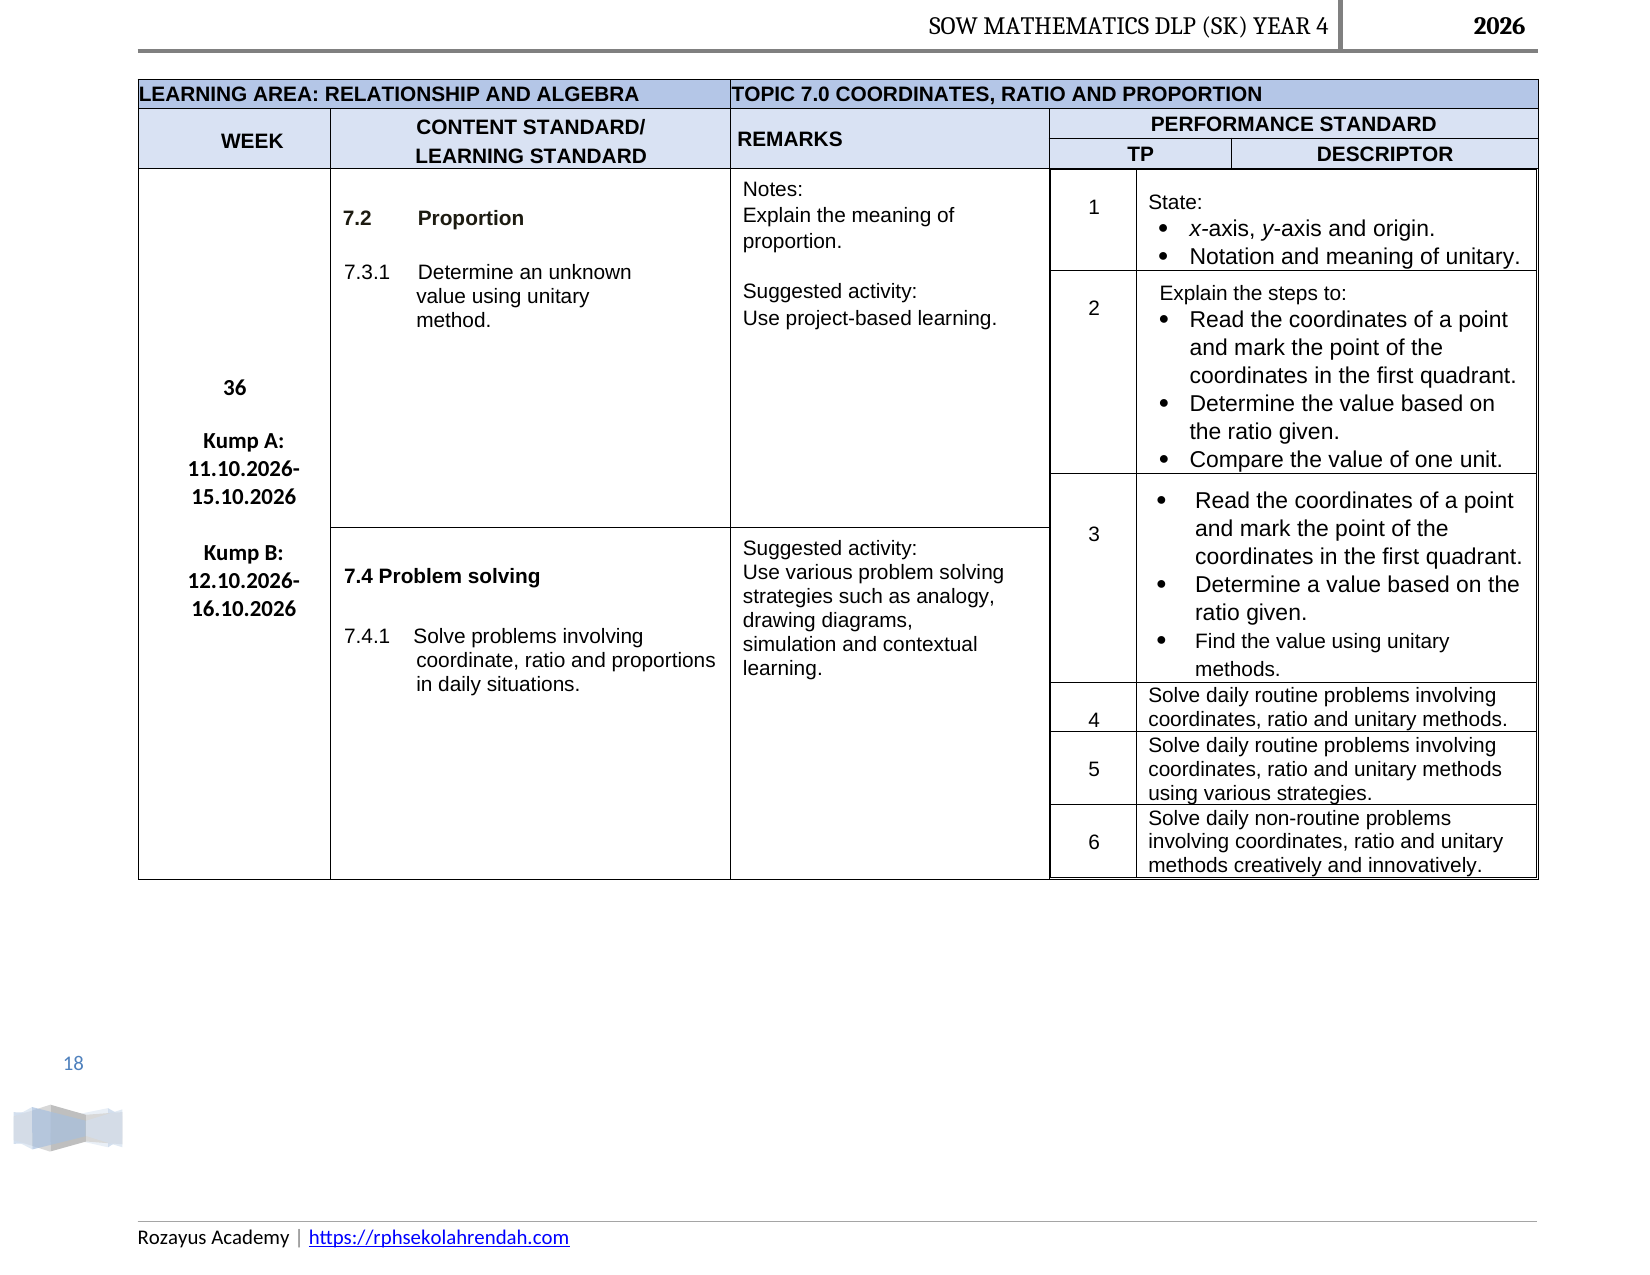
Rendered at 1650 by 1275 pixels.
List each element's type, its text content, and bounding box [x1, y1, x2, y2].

table_cell [1051, 271, 1136, 473]
table_cell WEEK [139, 109, 330, 168]
table_header TOPIC 7.0 COORDINATES, RATIO AND PROPORTION [731, 80, 1538, 108]
table_cell REMARKS [731, 109, 1049, 168]
table_cell [1051, 732, 1136, 804]
table_cell Suggested activity: Use various problem solving strategies such as analogy, drawing diagrams, simulation and contextual learning. [731, 528, 1049, 878]
table_cell 36 Kump A: 11.10.2026-15.10.2026 Kump B: 12.10.2026-16.10.2026 [139, 169, 330, 878]
table_cell [1051, 170, 1136, 270]
table_cell [1137, 732, 1536, 804]
table_cell [1051, 805, 1136, 877]
table_cell [1137, 805, 1536, 877]
table_header LEARNING AREA: RELATIONSHIP AND ALGEBRA [139, 80, 730, 108]
table_cell [1137, 271, 1536, 473]
table_cell CONTENT STANDARD/ LEARNING STANDARD [331, 109, 730, 168]
table_cell Notes: Explain the meaning of proportion. Suggested activity: Use project-based learning. [731, 169, 1049, 527]
table_cell [1051, 683, 1136, 731]
table_cell DESCRIPTOR [1232, 139, 1538, 168]
table_cell PERFORMANCE STANDARD [1050, 109, 1538, 138]
table_cell [1137, 683, 1536, 731]
table_cell [1137, 170, 1536, 270]
table_cell 7.4 Problem solving 7.4.1 Solve problems involving coordinate, ratio and proportions in daily situations. [331, 528, 730, 878]
table_cell Proportion 7.3.1 Determine an unknown value using unitary method. [331, 169, 730, 527]
table_cell [1051, 474, 1136, 682]
table_cell [1137, 474, 1536, 682]
table_cell TP [1050, 139, 1231, 168]
